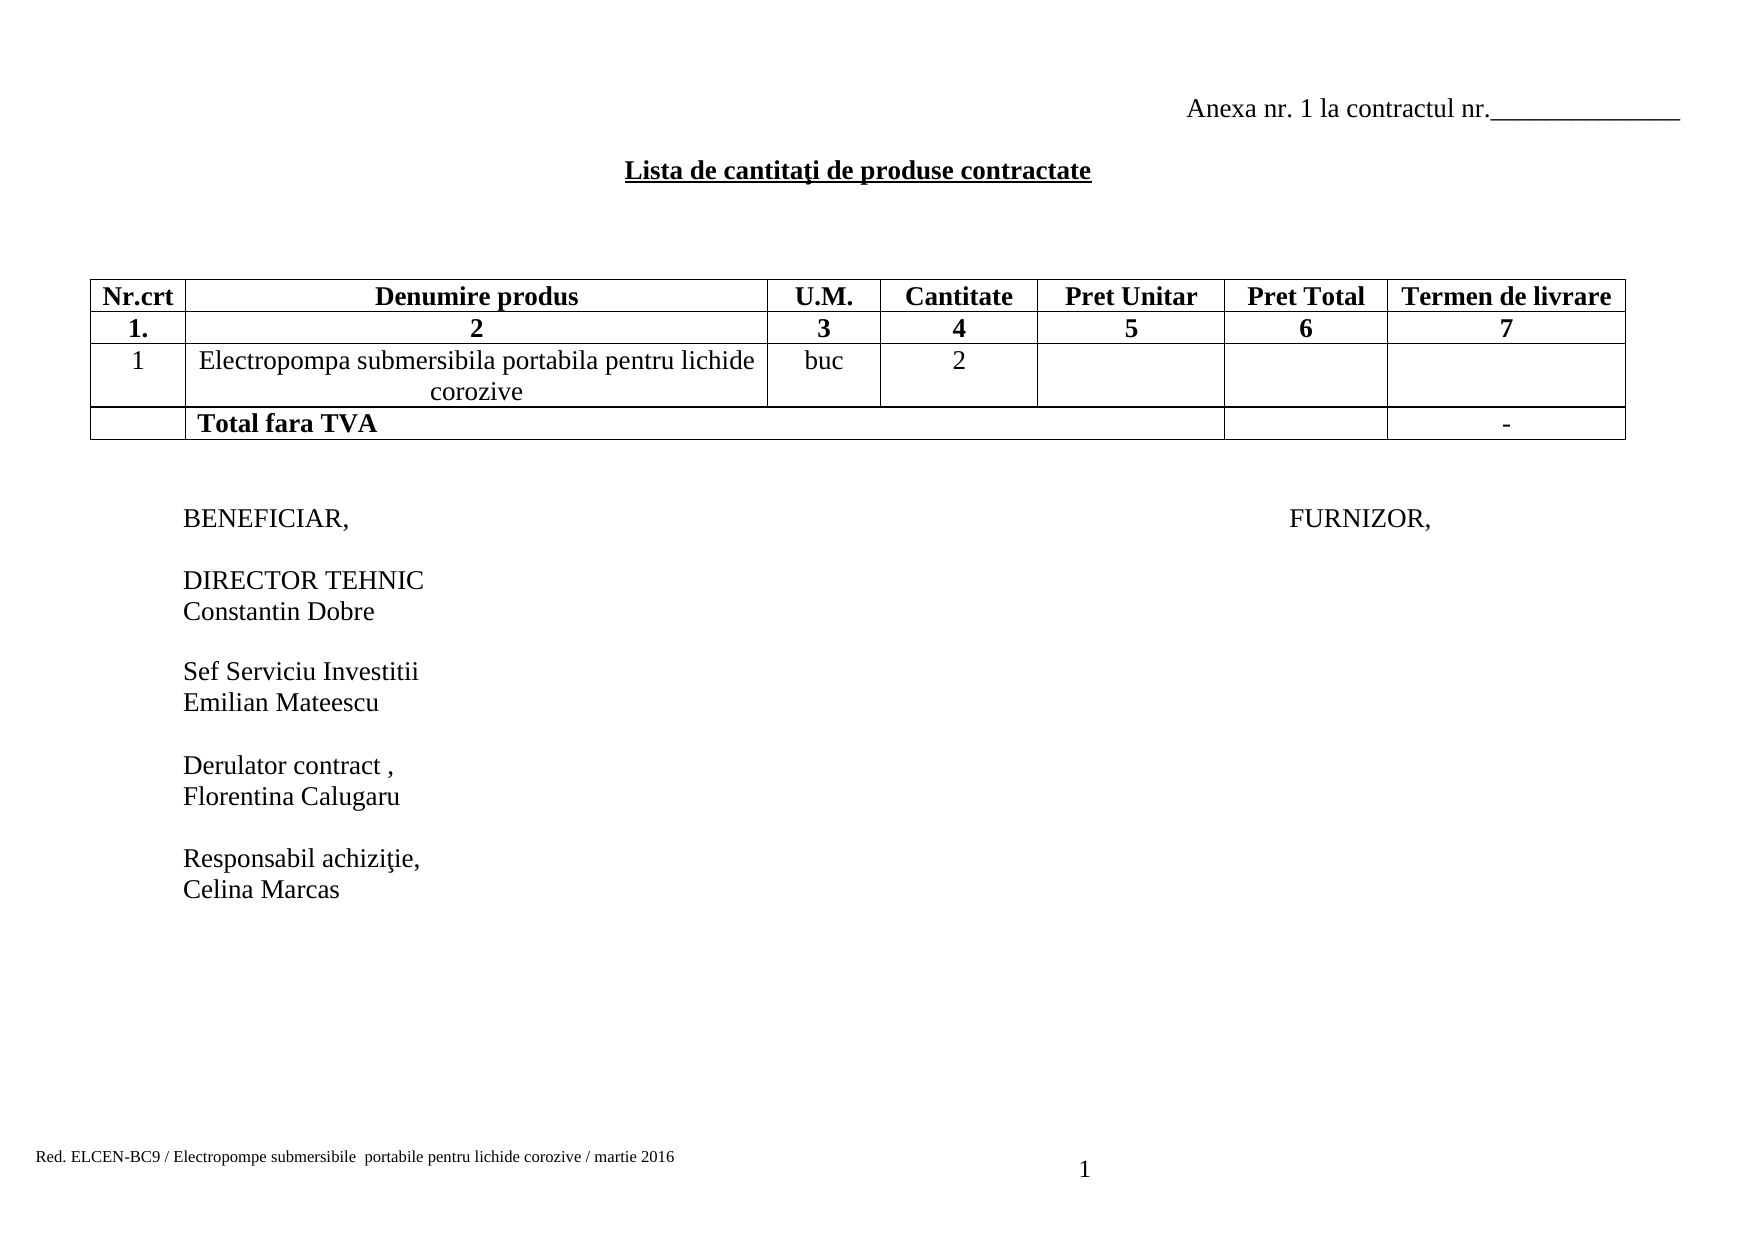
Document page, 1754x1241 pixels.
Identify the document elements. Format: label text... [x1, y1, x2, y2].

table_cell - [1388, 408, 1625, 439]
table_cell Electropompa submersibila portabila pentru lichide corozive [186, 344, 767, 406]
text Constantin Dobre [35, 595, 1680, 627]
text Emilian Mateescu [35, 686, 1680, 718]
table_cell 2 [881, 344, 1037, 406]
table_cell 2 [186, 312, 767, 343]
table_cell 5 [1038, 312, 1224, 343]
table_header Termen de livrare [1388, 280, 1625, 311]
text Sef Serviciu Investitii [35, 655, 1680, 686]
text Lista de cantitaţi de produse contractate [35, 154, 1680, 185]
table_cell 3 [768, 312, 880, 343]
table_cell [91, 408, 185, 439]
table_cell 4 [881, 312, 1037, 343]
table_cell 1. [91, 312, 185, 343]
text Celina Marcas [35, 873, 1680, 904]
table_header Denumire produs [186, 280, 767, 311]
table_header Cantitate [881, 280, 1037, 311]
text Florentina Calugaru [35, 780, 1680, 811]
text Responsabil achiziţie, [109, 842, 1680, 873]
table_cell [1225, 408, 1387, 439]
table_cell [1225, 344, 1387, 406]
text DIRECTOR TEHNIC [35, 564, 1680, 595]
table_header U.M. [768, 280, 880, 311]
table_cell Total fara TVA [186, 408, 1224, 439]
table_cell [1038, 344, 1224, 406]
table_header Pret Total [1225, 280, 1387, 311]
text Derulator contract , [35, 749, 1680, 780]
table_header Nr.crt [91, 280, 185, 311]
table_cell buc [768, 344, 880, 406]
text BENEFICIAR, FURNIZOR, [109, 502, 1680, 533]
table_header Pret Unitar [1038, 280, 1224, 311]
table_cell [1388, 344, 1625, 406]
table_cell 1 [91, 344, 185, 406]
table_cell 7 [1388, 312, 1625, 343]
text Anexa nr. 1 la contractul nr.______________ [35, 92, 1680, 123]
table_cell 6 [1225, 312, 1387, 343]
